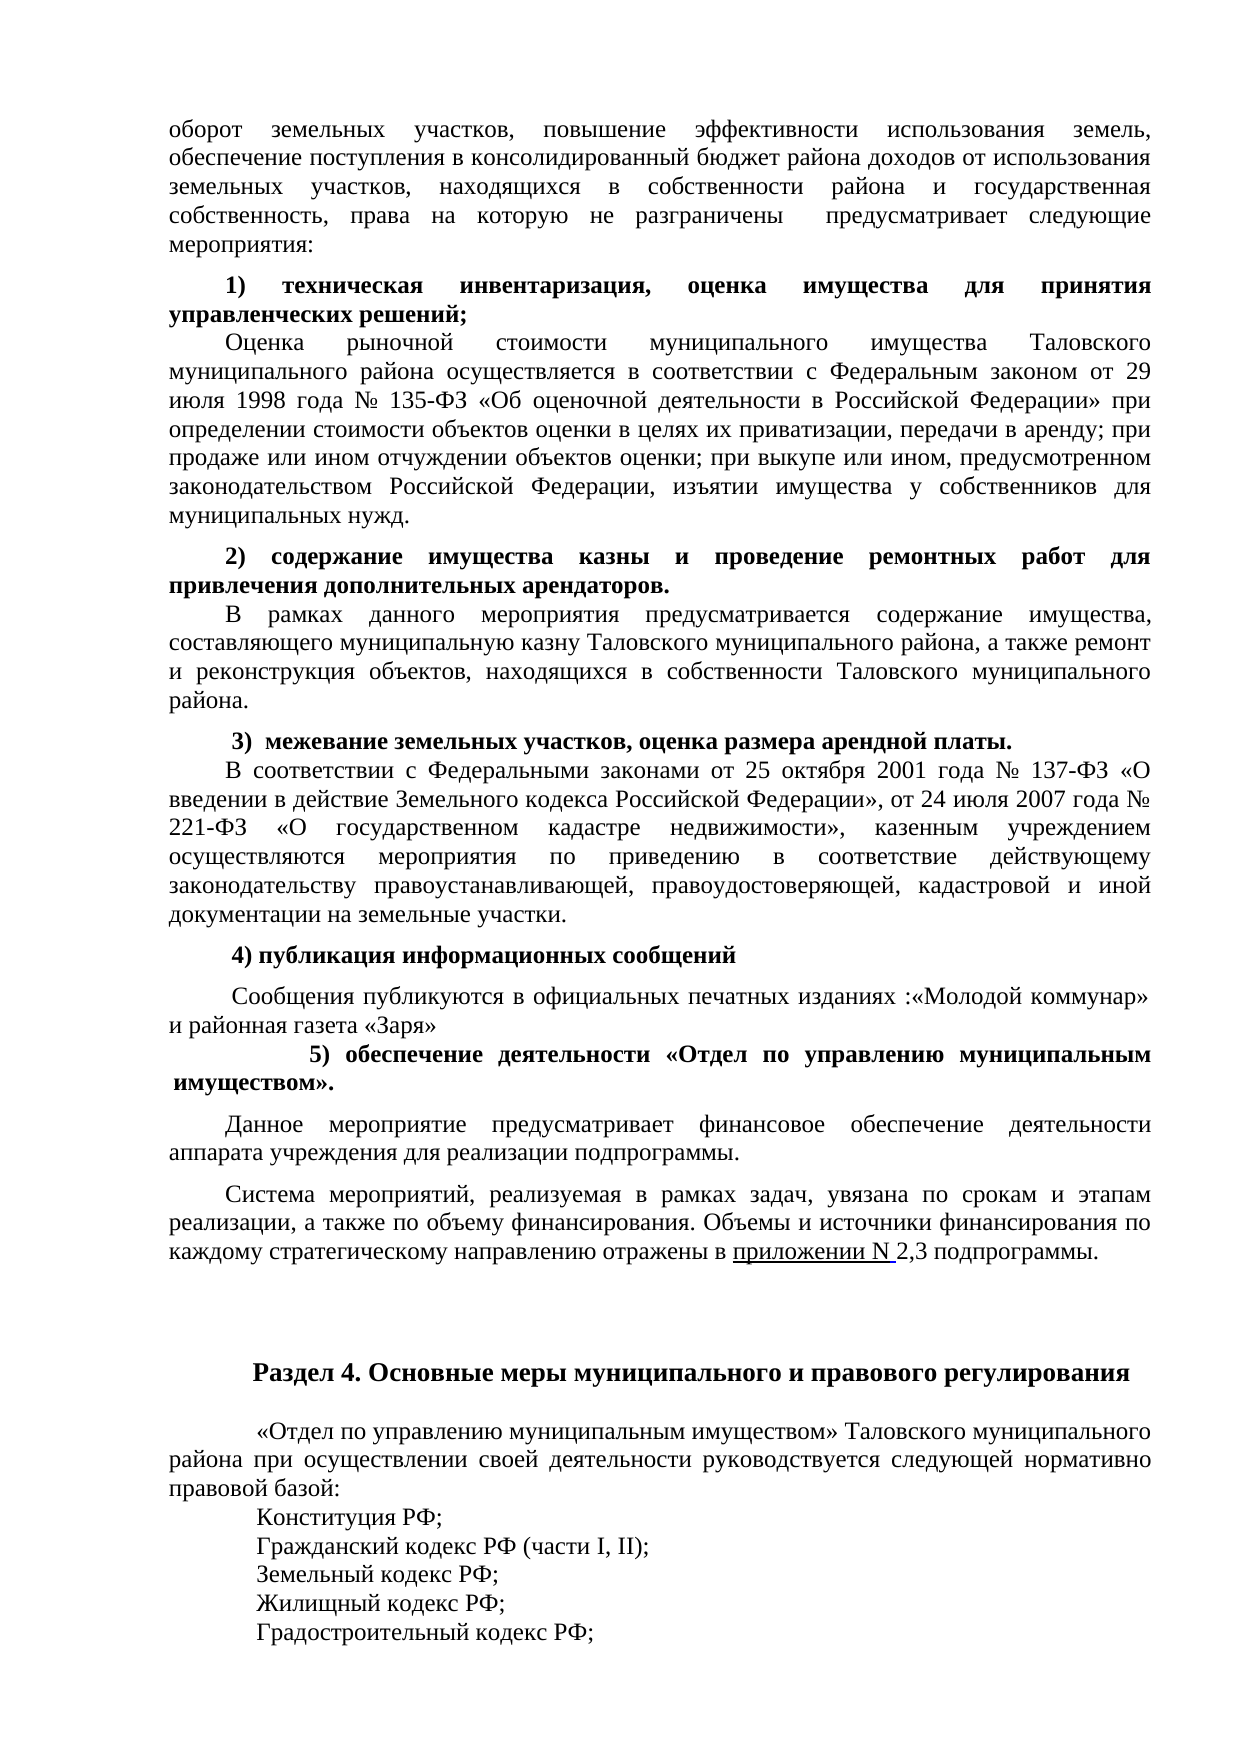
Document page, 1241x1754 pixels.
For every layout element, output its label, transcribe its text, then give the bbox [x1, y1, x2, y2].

text 2) содержание имущества казны и проведение ремонтных работ для привлечения дополнительных арендаторов. [169, 541, 1152, 599]
text Земельный кодекс РФ; [169, 1559, 1152, 1588]
text Оценка рыночной стоимости муниципального имущества Таловского муниципального района осуществляется в соответствии с Федеральным законом от 29 июля 1998 года № 135-ФЗ «Об оценочной деятельности в Российской Федерации» при определении стоимости объектов оценки в целях их приватизации, передачи в аренду; при продаже или ином отчуждении объектов оценки; при выкупе или ином, предусмотренном законодательством Российской Федерации, изъятии имущества у собственников для муниципальных нужд. [169, 327, 1152, 529]
text Конституция РФ; [169, 1502, 1152, 1531]
text Система мероприятий, реализуемая в рамках задач, увязана по срокам и этапам реализации, а также по объему финансирования. Объемы и источники финансирования по каждому стратегическому направлению отражены в приложении N 2,3 подпрограммы. [169, 1179, 1152, 1265]
text В рамках данного мероприятия предусматривается содержание имущества, составляющего муниципальную казну Таловского муниципального района, а также ремонт и реконструкция объектов, находящихся в собственности Таловского муниципального района. [169, 599, 1152, 714]
text Раздел 4. Основные меры муниципального и правового регулирования [169, 1356, 1152, 1387]
text Гражданский кодекс РФ (части I, II); [169, 1531, 1152, 1559]
text 1) техническая инвентаризация, оценка имущества для принятия управленческих решений; [169, 270, 1152, 327]
text Сообщения публикуются в официальных печатных изданиях :«Молодой коммунар» и районная газета «Заря» [169, 981, 1149, 1039]
text «Отдел по управлению муниципальным имуществом» Таловского муниципального района при осуществлении своей деятельности руководствуется следующей нормативно правовой базой: [169, 1416, 1152, 1502]
text В соответствии с Федеральными законами от 25 октября 2001 года № 137-ФЗ «О введении в действие Земельного кодекса Российской Федерации», от 24 июля 2007 года № 221-ФЗ «О государственном кадастре недвижимости», казенным учреждением осуществляются мероприятия по приведению в соответствие действующему законодательству правоустанавливающей, правоудостоверяющей, кадастровой и иной документации на земельные участки. [169, 755, 1152, 927]
text 3) межевание земельных участков, оценка размера арендной платы. [169, 726, 1149, 755]
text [169, 114, 1152, 257]
text Градостроительный кодекс РФ; [169, 1617, 1152, 1646]
text Данное мероприятие предусматривает финансовое обеспечение деятельности аппарата учреждения для реализации подпрограммы. [169, 1109, 1152, 1166]
text Жилищный кодекс РФ; [169, 1588, 1152, 1617]
text 5) обеспечение деятельности «Отдел по управлению муниципальным имуществом». [173, 1039, 1152, 1096]
text 4) публикация информационных сообщений [169, 940, 1149, 969]
